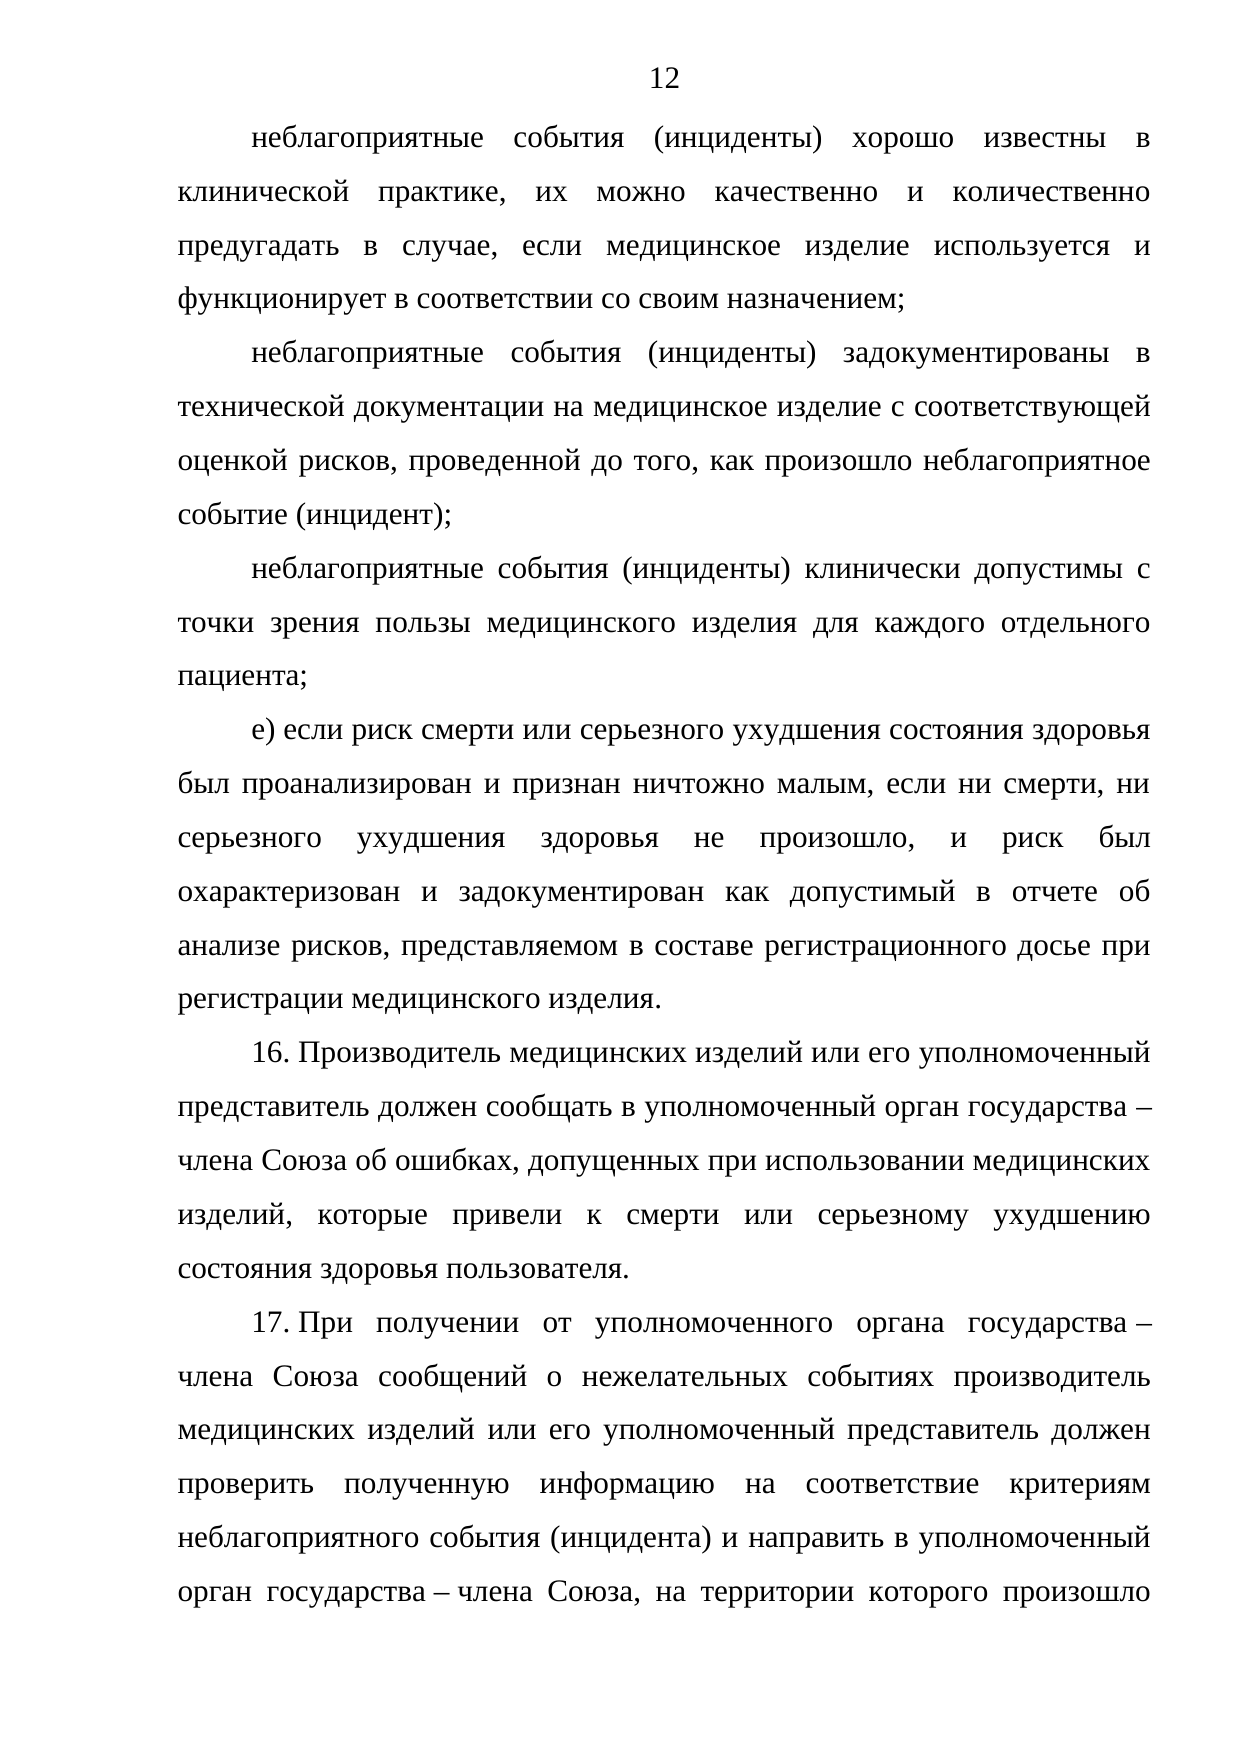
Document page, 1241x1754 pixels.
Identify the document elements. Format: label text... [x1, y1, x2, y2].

text 16. Производитель медицинских изделий или его уполномоченный представитель должен сообщать в уполномоченный орган государства –члена Союза об ошибках, допущенных при использовании медицинских изделий, которые привели к смерти или серьезному ухудшению состояния здоровья пользователя. [177, 1034, 1152, 1285]
list неблагоприятные события (инциденты) клинически допустимы с точки зрения пользы медицинского изделия для каждого отдельного пациента; [177, 549, 1152, 693]
text е) если риск смерти или серьезного ухудшения состояния здоровья был проанализирован и признан ничтожно малым, если ни смерти, ни серьезного ухудшения здоровья не произошло, и риск был охарактеризован и задокументирован как допустимый в отчете об анализе рисков, представляемом в составе регистрационного досье при регистрации медицинского изделия. [177, 711, 1152, 1016]
list неблагоприятные события (инциденты) задокументированы в технической документации на медицинское изделие с соответствующей оценкой рисков, проведенной до того, как произошло неблагоприятное событие (инцидент); [177, 333, 1152, 531]
list неблагоприятные события (инциденты) хорошо известны в клинической практике, их можно качественно и количественно предугадать в случае, если медицинское изделие используется и функционирует в соответствии со своим назначением; [177, 118, 1152, 316]
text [177, 1303, 1152, 1608]
